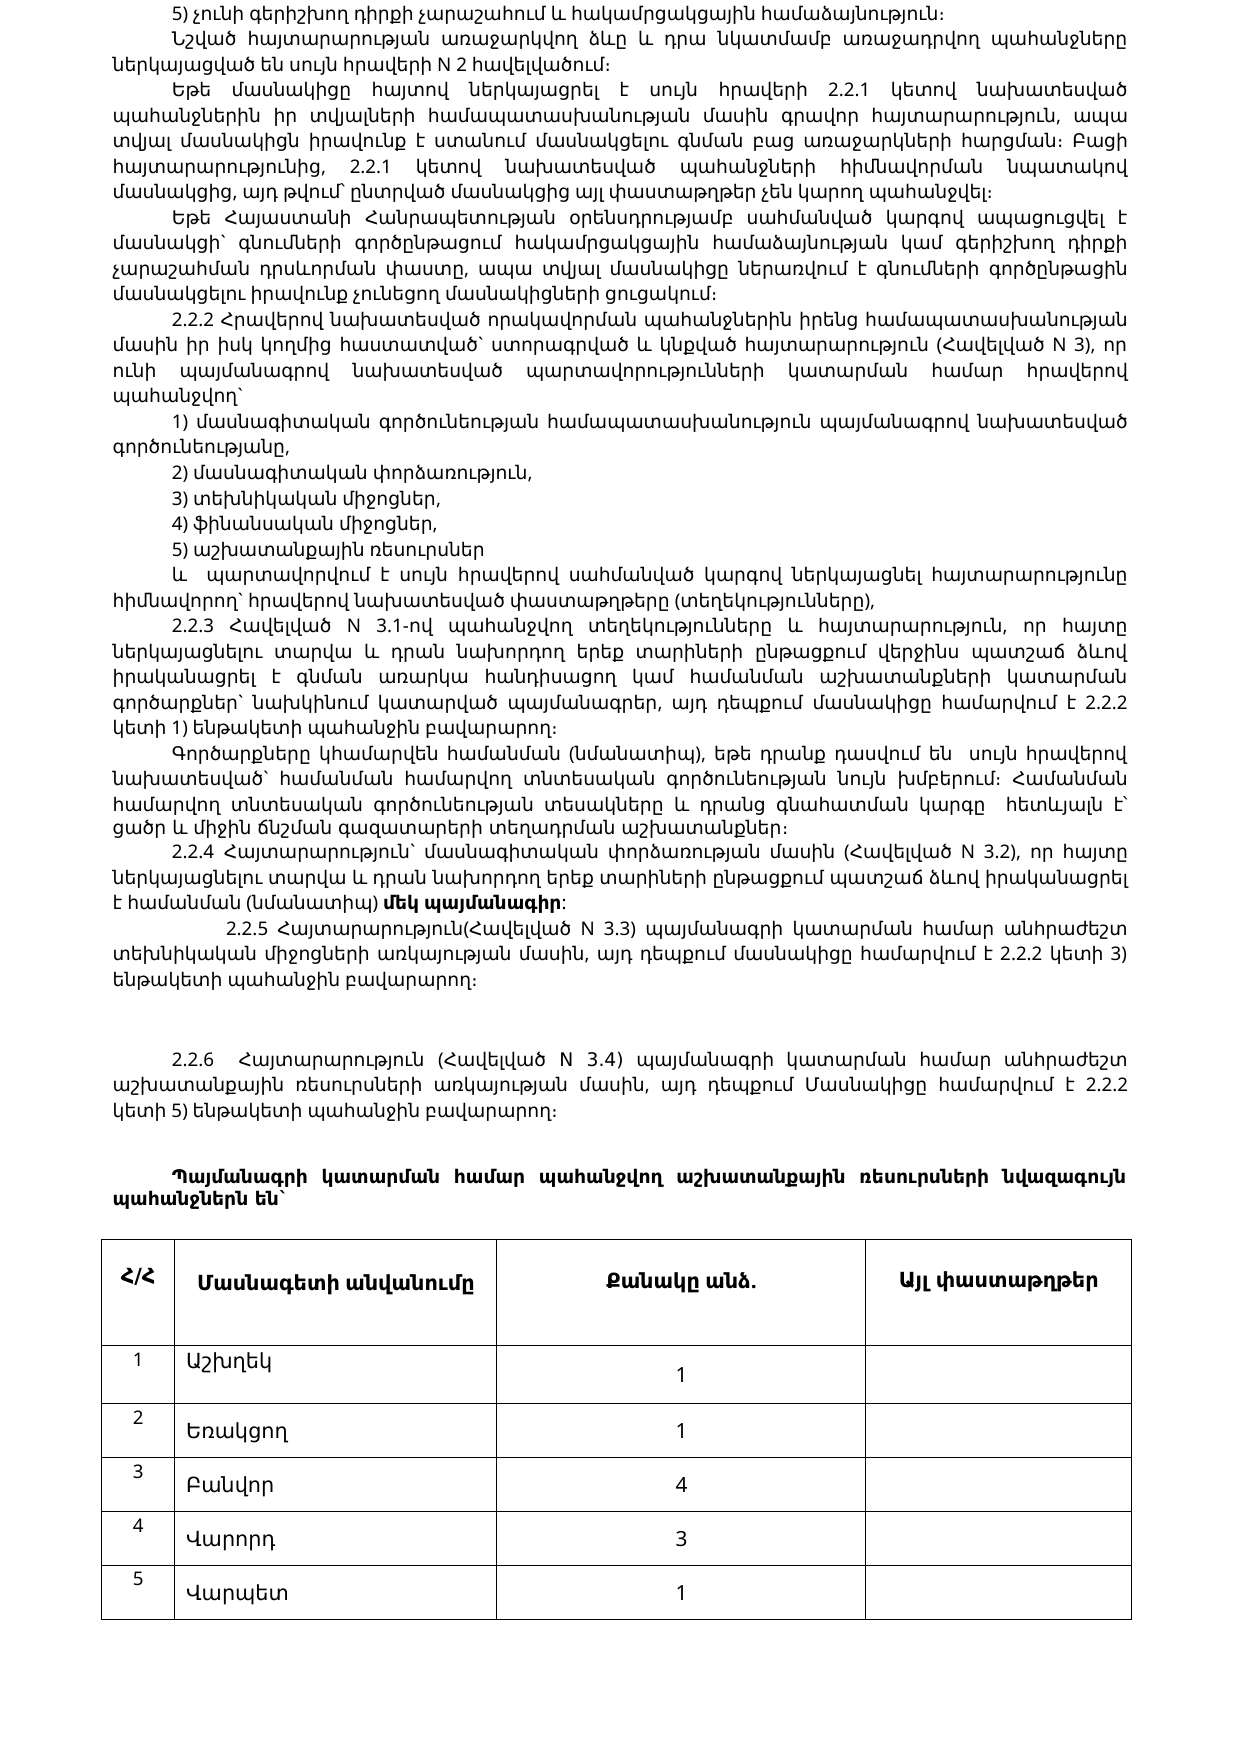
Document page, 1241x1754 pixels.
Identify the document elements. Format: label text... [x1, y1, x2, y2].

table_cell [866, 1458, 1131, 1511]
table_cell Աշխղեկ [175, 1346, 496, 1403]
text Պայմանագրի կատարման համար պահանջվող աշխատանքային ռեսուրսների նվազագույն պահանջներն են` [112, 1166, 1128, 1210]
table_cell [866, 1512, 1131, 1565]
table_cell [866, 1404, 1131, 1457]
text 2.2.6 Հայտարարություն (Հավելված N 3.4) պայմանագրի կատարման համար անհրաժեշտ աշխատանքային ռեսուրսների առկայության մասին, այդ դեպքում Մասնակիցը համարվում է 2.2.2 կետի 5) ենթակետի պահանջին բավարարող։ [112, 1046, 1128, 1122]
text 2.2.2 Հրավերով նախատեսված որակավորման պահանջներին իրենց համապատասխանության մասին իր իսկ կողմից հաստատված` ստորագրված և կնքված հայտարարություն (Հավելված N 3), որ ունի պայմանագրով նախատեսված պարտավորությունների կատարման համար հրավերով պահանջվող` [112, 306, 1128, 408]
text Եթե մասնակիցը հայտով ներկայացրել է սույն հրավերի 2.2.1 կետով նախատեսված պահանջներին իր տվյալների համապատասխանության մասին գրավոր հայտարարություն, ապա տվյալ մասնակիցն իրավունք է ստանում մասնակցելու գնման բաց առաջարկների հարցման։ Բացի հայտարարությունից, 2.2.1 կետով նախատեսված պահանջների հիմնավորման նպատակով մասնակցից, այդ թվում՝ ընտրված մասնակցից այլ փաստաթղթեր չեն կարող պահանջվել։ [112, 77, 1128, 204]
table_cell Եռակցող [175, 1404, 496, 1457]
text 5) չունի գերիշխող դիրքի չարաշահում և հակամրցակցային համաձայնություն։ [112, 0, 1128, 26]
table_header Մասնագետի անվանումը [175, 1240, 496, 1345]
table_cell 1 [497, 1346, 865, 1403]
table_cell 1 [497, 1404, 865, 1457]
text 2.2.5 Հայտարարություն(Հավելված N 3.3) պայմանագրի կատարման համար անհրաժեշտ տեխնիկական միջոցների առկայության մասին, այդ դեպքում մասնակիցը համարվում է 2.2.2 կետի 3) ենթակետի պահանջին բավարարող։ [112, 915, 1128, 992]
text Նշված հայտարարության առաջարկվող ձևը և դրա նկատմամբ առաջադրվող պահանջները ներկայացված են սույն հրավերի N 2 հավելվածում։ [112, 26, 1128, 77]
table_cell [866, 1566, 1131, 1618]
table_header Հ/Հ [102, 1240, 174, 1345]
table_cell 3 [102, 1458, 174, 1511]
table_cell 2 [102, 1404, 174, 1457]
table_header Այլ փաստաթղթեր [866, 1240, 1131, 1345]
table_cell 4 [497, 1458, 865, 1511]
text 4) ֆինանսական միջոցներ, [112, 510, 1128, 536]
table_cell 5 [102, 1566, 174, 1618]
text 5) աշխատանքային ռեսուրսներ [112, 536, 1128, 561]
text 2.2.3 Հավելված N 3.1-ով պահանջվող տեղեկությունները և հայտարարություն, որ հայտը ներկայացնելու տարվա և դրան նախորդող երեք տարիների ընթացքում վերջինս պատշաճ ձևով իրականացրել է գնման առարկա հանդիսացող կամ համանման աշխատանքների կատարման գործարքներ` նախկինում կատարված պայմանագրեր, այդ դեպքում մասնակիցը համարվում է 2.2.2 կետի 1) ենթակետի պահանջին բավարարող։ [112, 612, 1128, 740]
text և պարտավորվում է սույն հրավերով սահմանված կարգով ներկայացնել հայտարարությունը հիմնավորող` հրավերով նախատեսված փաստաթղթերը (տեղեկությունները), [112, 561, 1128, 612]
table_cell Վարորդ [175, 1512, 496, 1565]
text 3) տեխնիկական միջոցներ, [112, 485, 1128, 510]
table_cell 1 [497, 1566, 865, 1618]
table_cell 4 [102, 1512, 174, 1565]
table_cell Վարպետ [175, 1566, 496, 1618]
text Եթե Հայաստանի Հանրապետության օրենսդրությամբ սահմանված կարգով ապացուցվել է մասնակցի` գնումների գործընթացում հակամրցակցային համաձայնության կամ գերիշխող դիրքի չարաշահման դրսևորման փաստը, ապա տվյալ մասնակիցը ներառվում է գնումների գործընթացին մասնակցելու իրավունք չունեցող մասնակիցների ցուցակում։ [112, 204, 1128, 306]
table_cell 1 [102, 1346, 174, 1403]
table_cell [866, 1346, 1131, 1403]
text 1) մասնագիտական գործունեության համապատասխանություն պայմանագրով նախատեսված գործունեությանը, [112, 408, 1128, 459]
table_header Քանակը անձ. [497, 1240, 865, 1345]
table_cell 3 [497, 1512, 865, 1565]
text 2) մասնագիտական փորձառություն, [112, 459, 1128, 485]
subtitle 2.2.4 Հայտարարություն` մասնագիտական փորձառության մասին (Հավելված N 3.2), որ հայտը ներկայացնելու տարվա և դրան նախորդող երեք տարիների ընթացքում պատշաճ ձևով իրականացրել է համանման (նմանատիպ) մեկ պայմանագիր: [112, 838, 1128, 915]
table_cell Բանվոր [175, 1458, 496, 1511]
text Գործարքները կհամարվեն համանման (նմանատիպ), եթե դրանք դասվում են սույն հրավերով նախատեսված` համանման համարվող տնտեսական գործունեության նույն խմբերում։ Համանման համարվող տնտեսական գործունեության տեսակները և դրանց գնահատման կարգը հետևյալն է՝ ցածր և միջին ճնշման գազատարերի տեղադրման աշխատանքներ։ [112, 740, 1128, 838]
